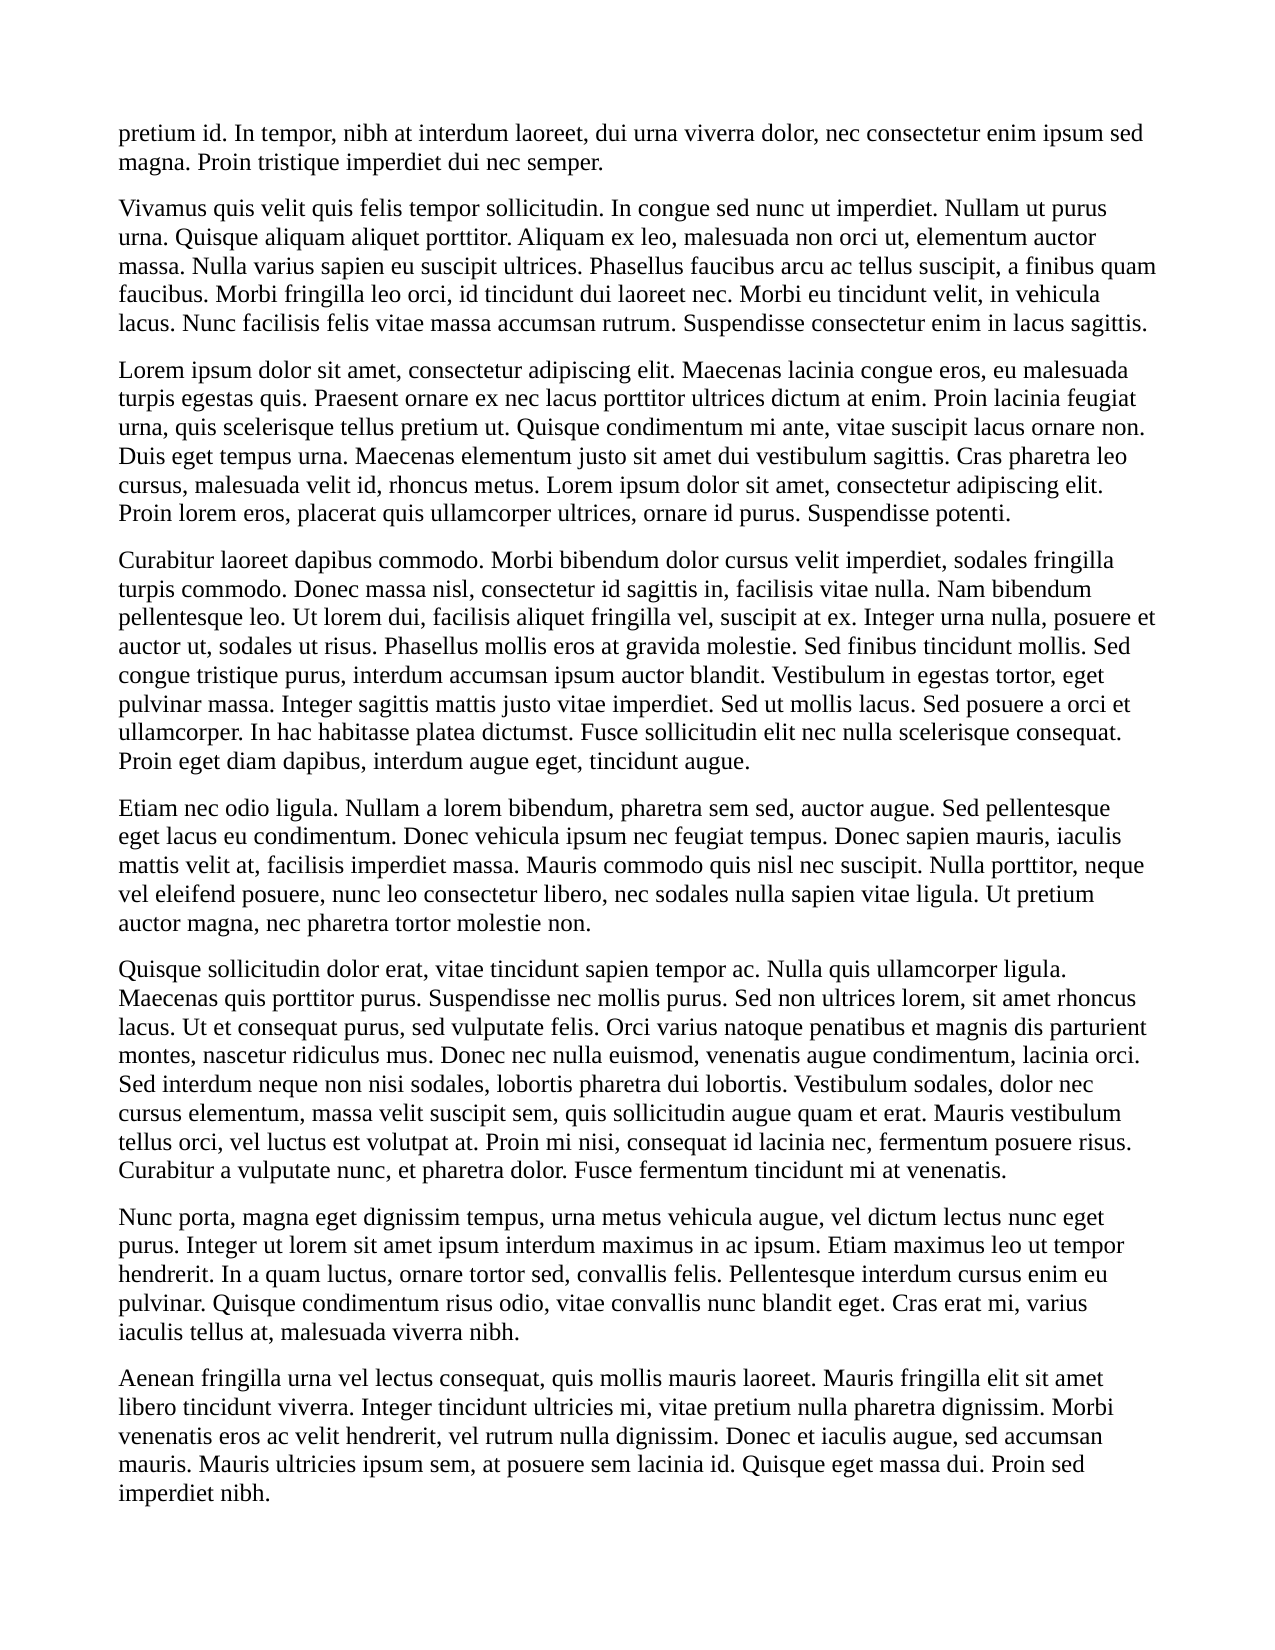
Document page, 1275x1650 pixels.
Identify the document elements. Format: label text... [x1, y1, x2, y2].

text Etiam nec odio ligula. Nullam a lorem bibendum, pharetra sem sed, auctor augue. Sed pellentesque eget lacus eu condimentum. Donec vehicula ipsum nec feugiat tempus. Donec sapien mauris, iaculis mattis velit at, facilisis imperdiet massa. Mauris commodo quis nisl nec suscipit. Nulla porttitor, neque vel eleifend posuere, nunc leo consectetur libero, nec sodales nulla sapien vitae ligula. Ut pretium auctor magna, nec pharetra tortor molestie non. [118, 793, 1157, 936]
text Vivamus quis velit quis felis tempor sollicitudin. In congue sed nunc ut imperdiet. Nullam ut purus urna. Quisque aliquam aliquet porttitor. Aliquam ex leo, malesuada non orci ut, elementum auctor massa. Nulla varius sapien eu suscipit ultrices. Phasellus faucibus arcu ac tellus suscipit, a finibus quam faucibus. Morbi fringilla leo orci, id tincidunt dui laoreet nec. Morbi eu tincidunt velit, in vehicula lacus. Nunc facilisis felis vitae massa accumsan rutrum. Suspendisse consectetur enim in lacus sagittis. [118, 193, 1157, 337]
text Nunc porta, magna eget dignissim tempus, urna metus vehicula augue, vel dictum lectus nunc eget purus. Integer ut lorem sit amet ipsum interdum maximus in ac ipsum. Etiam maximus leo ut tempor hendrerit. In a quam luctus, ornare tortor sed, convallis felis. Pellentesque interdum cursus enim eu pulvinar. Quisque condimentum risus odio, vitae convallis nunc blandit eget. Cras erat mi, varius iaculis tellus at, malesuada viverra nibh. [118, 1202, 1157, 1346]
text Curabitur laoreet dapibus commodo. Morbi bibendum dolor cursus velit imperdiet, sodales fringilla turpis commodo. Donec massa nisl, consectetur id sagittis in, facilisis vitae nulla. Nam bibendum pellentesque leo. Ut lorem dui, facilisis aliquet fringilla vel, suscipit at ex. Integer urna nulla, posuere et auctor ut, sodales ut risus. Phasellus mollis eros at gravida molestie. Sed finibus tincidunt mollis. Sed congue tristique purus, interdum accumsan ipsum auctor blandit. Vestibulum in egestas tortor, eget pulvinar massa. Integer sagittis mattis justo vitae imperdiet. Sed ut mollis lacus. Sed posuere a orci et ullamcorper. In hac habitasse platea dictumst. Fusce sollicitudin elit nec nulla scelerisque consequat. Proin eget diam dapibus, interdum augue eget, tincidunt augue. [118, 545, 1157, 775]
text Quisque sollicitudin dolor erat, vitae tincidunt sapien tempor ac. Nulla quis ullamcorper ligula. Maecenas quis porttitor purus. Suspendisse nec mollis purus. Sed non ultrices lorem, sit amet rhoncus lacus. Ut et consequat purus, sed vulputate felis. Orci varius natoque penatibus et magnis dis parturient montes, nascetur ridiculus mus. Donec nec nulla euismod, venenatis augue condimentum, lacinia orci. Sed interdum neque non nisi sodales, lobortis pharetra dui lobortis. Vestibulum sodales, dolor nec cursus elementum, massa velit suscipit sem, quis sollicitudin augue quam et erat. Mauris vestibulum tellus orci, vel luctus est volutpat at. Proin mi nisi, consequat id lacinia nec, fermentum posuere risus. Curabitur a vulputate nunc, et pharetra dolor. Fusce fermentum tincidunt mi at venenatis. [118, 954, 1157, 1184]
text Lorem ipsum dolor sit amet, consectetur adipiscing elit. Maecenas lacinia congue eros, eu malesuada turpis egestas quis. Praesent ornare ex nec lacus porttitor ultrices dictum at enim. Proin lacinia feugiat urna, quis scelerisque tellus pretium ut. Quisque condimentum mi ante, vitae suscipit lacus ornare non. Duis eget tempus urna. Maecenas elementum justo sit amet dui vestibulum sagittis. Cras pharetra leo cursus, malesuada velit id, rhoncus metus. Lorem ipsum dolor sit amet, consectetur adipiscing elit. Proin lorem eros, placerat quis ullamcorper ultrices, ornare id purus. Suspendisse potenti. [118, 355, 1157, 527]
text Aenean fringilla urna vel lectus consequat, quis mollis mauris laoreet. Mauris fringilla elit sit amet libero tincidunt viverra. Integer tincidunt ultricies mi, vitae pretium nulla pharetra dignissim. Morbi venenatis eros ac velit hendrerit, vel rutrum nulla dignissim. Donec et iaculis augue, sed accumsan mauris. Mauris ultricies ipsum sem, at posuere sem lacinia id. Quisque eget massa dui. Proin sed imperdiet nibh. [118, 1363, 1157, 1507]
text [118, 118, 1157, 176]
